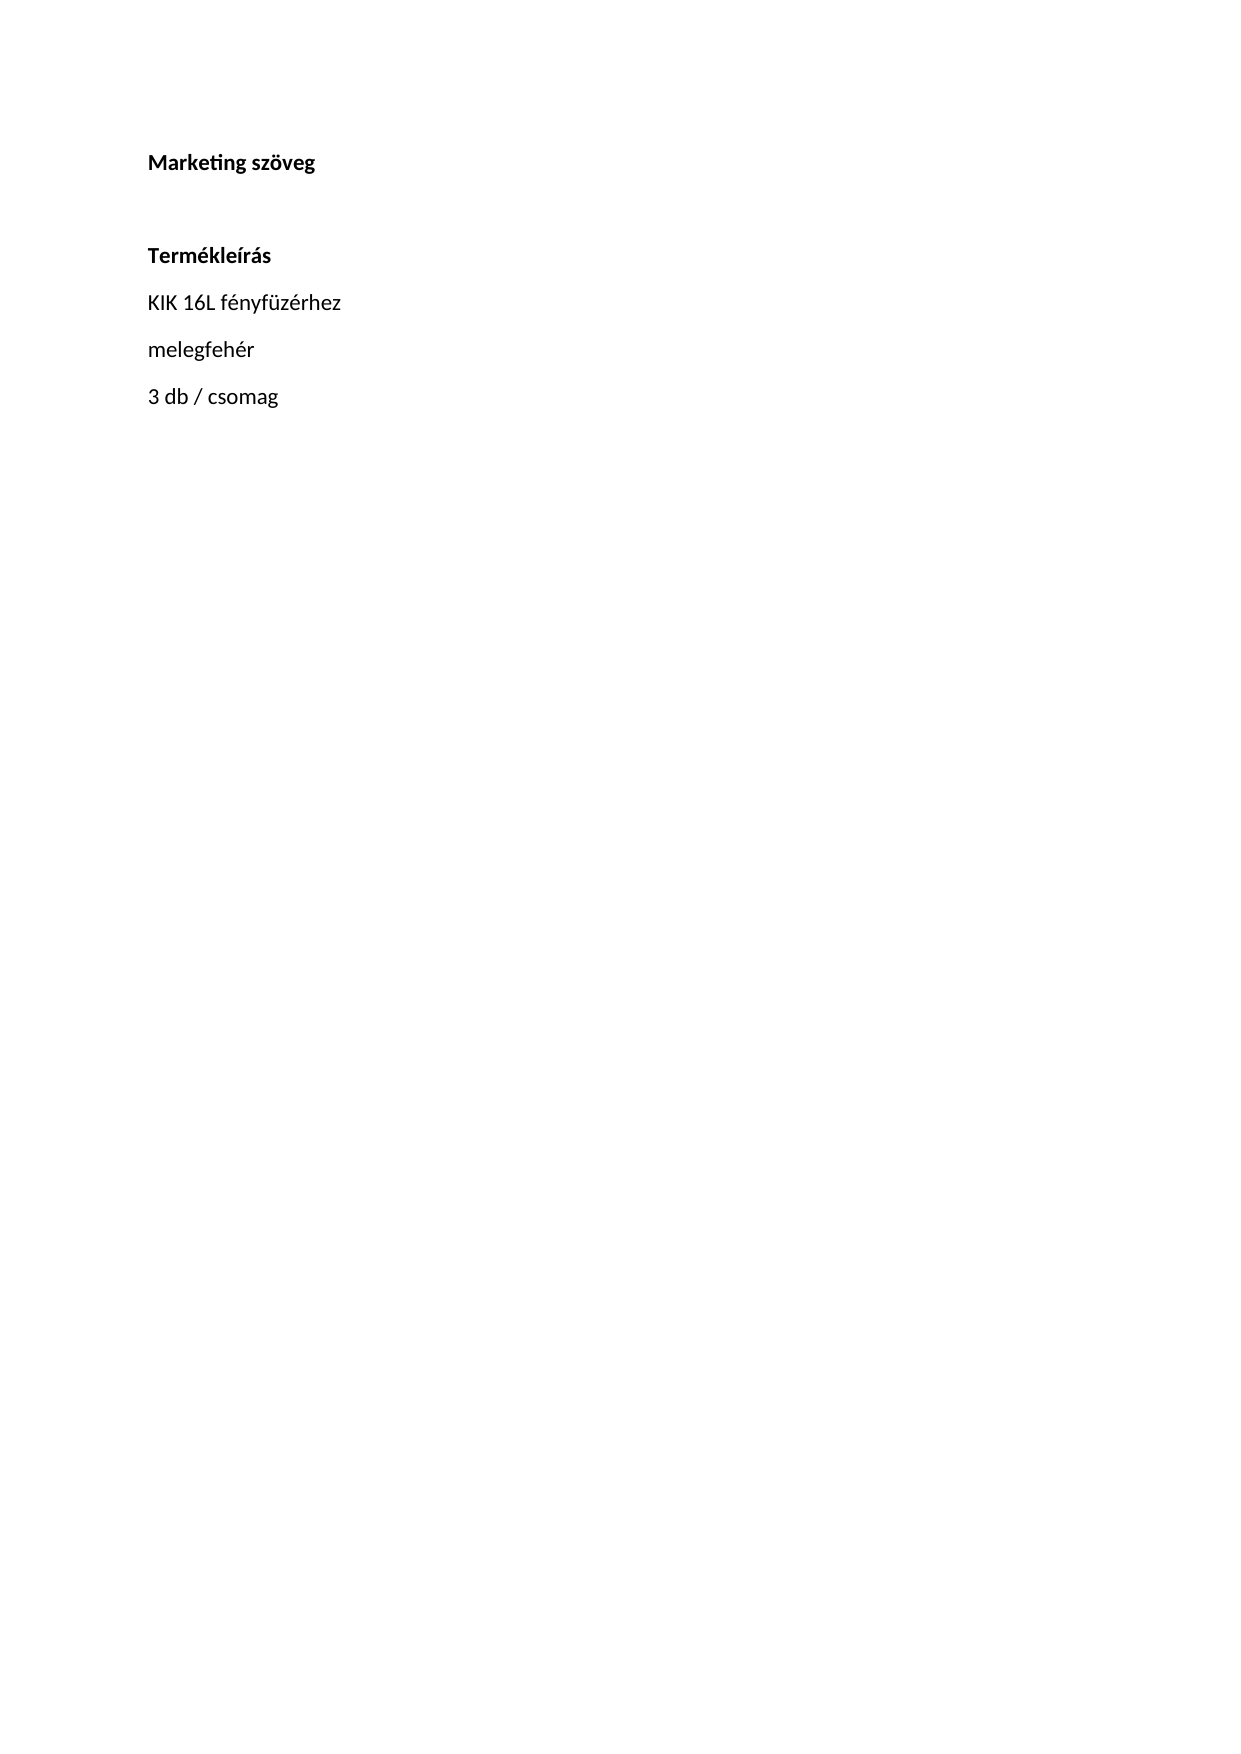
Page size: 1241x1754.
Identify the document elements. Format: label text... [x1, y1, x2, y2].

text KIK 16L fényfüzérhez [148, 288, 1093, 316]
text melegfehér [148, 335, 1093, 363]
text Marketing szöveg [148, 148, 1093, 176]
text 3 db / csomag [148, 382, 1093, 410]
text Termékleírás [148, 241, 1093, 269]
